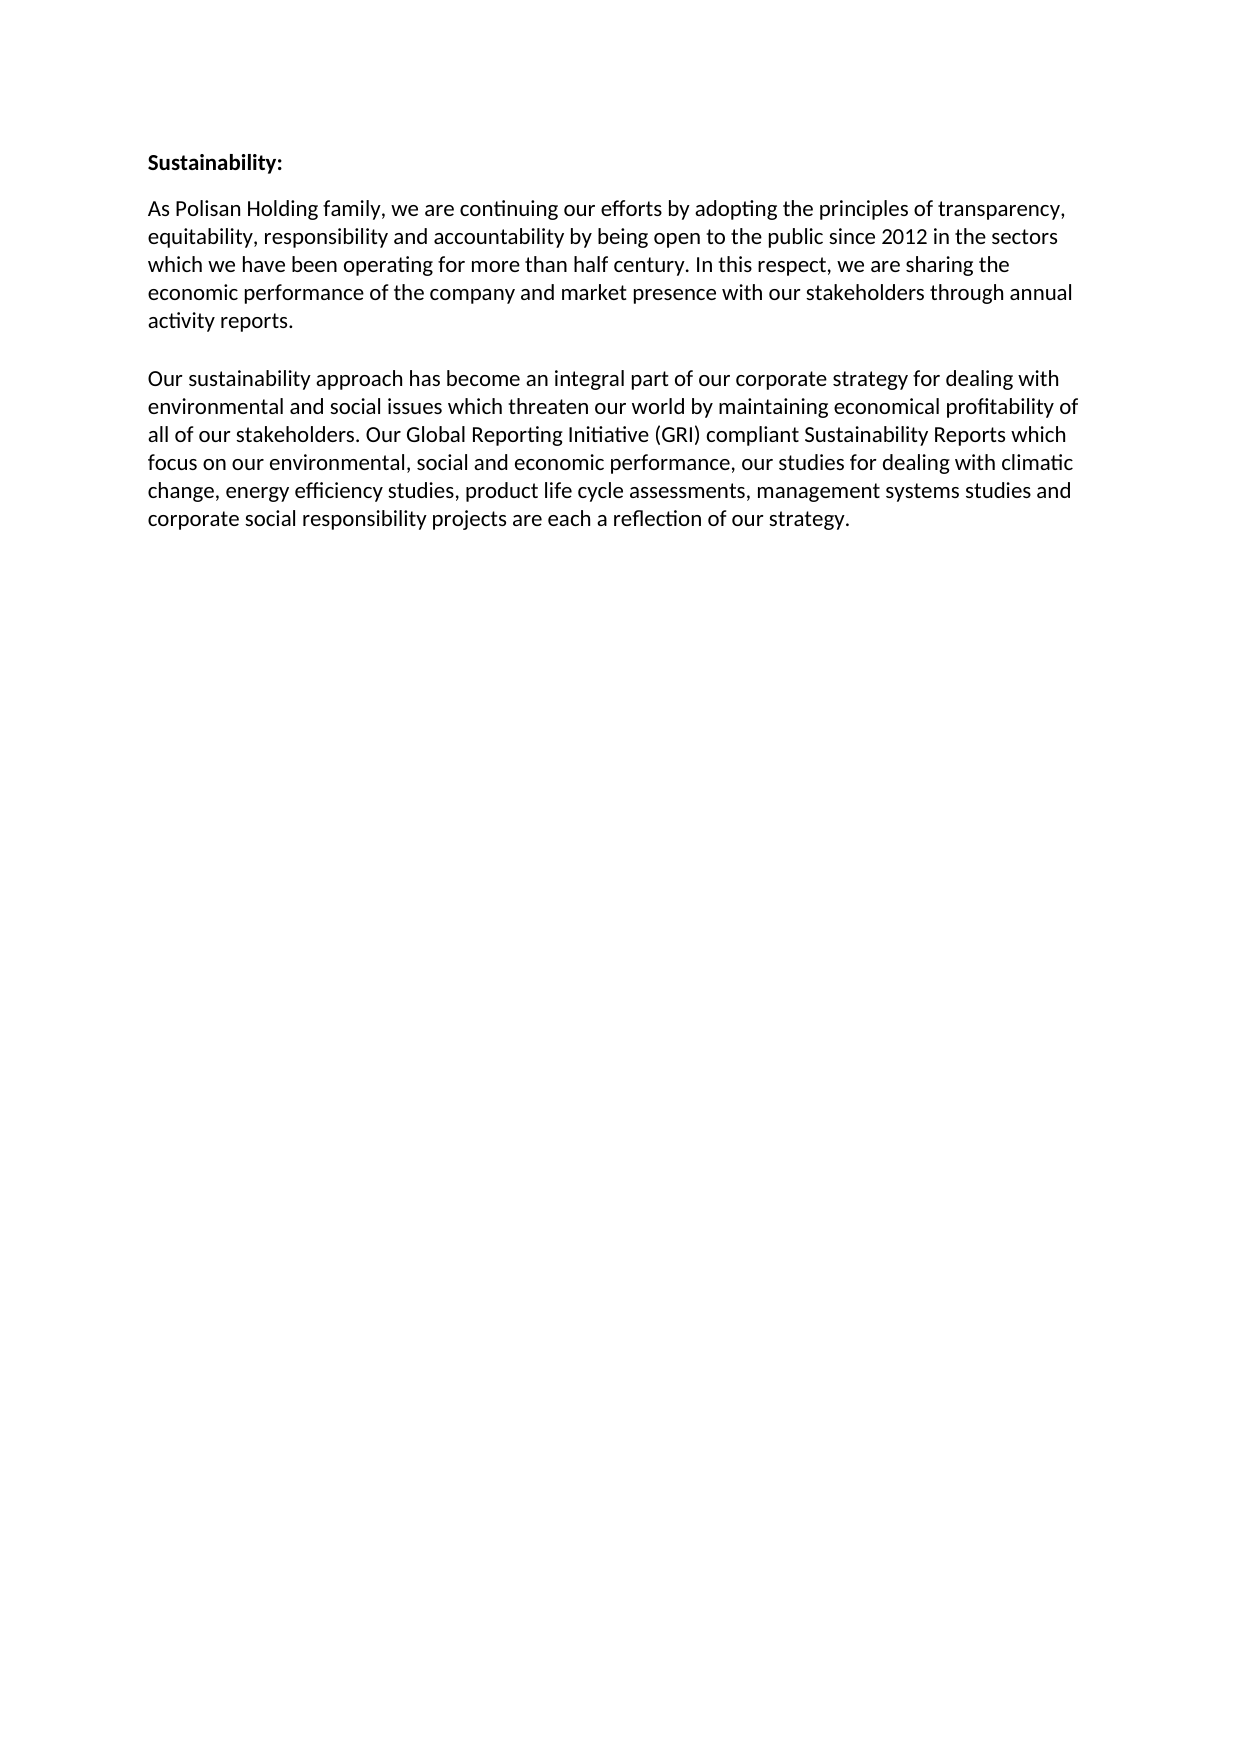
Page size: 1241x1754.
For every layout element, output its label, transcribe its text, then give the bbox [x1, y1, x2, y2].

text Our sustainability approach has become an integral part of our corporate strategy for dealing with environmental and social issues which threaten our world by maintaining economical profitability of all of our stakeholders. Our Global Reporting Initiative (GRI) compliant Sustainability Reports which focus on our environmental, social and economic performance, our studies for dealing with climatic change, energy efficiency studies, product life cycle assessments, management systems studies and corporate social responsibility projects are each a reflection of our strategy. [148, 364, 1093, 532]
text Sustainability: [148, 148, 1093, 176]
text As Polisan Holding family, we are continuing our efforts by adopting the principles of transparency, equitability, responsibility and accountability by being open to the public since 2012 in the sectors which we have been operating for more than half century. In this respect, we are sharing the economic performance of the company and market presence with our stakeholders through annual activity reports. [148, 194, 1093, 334]
